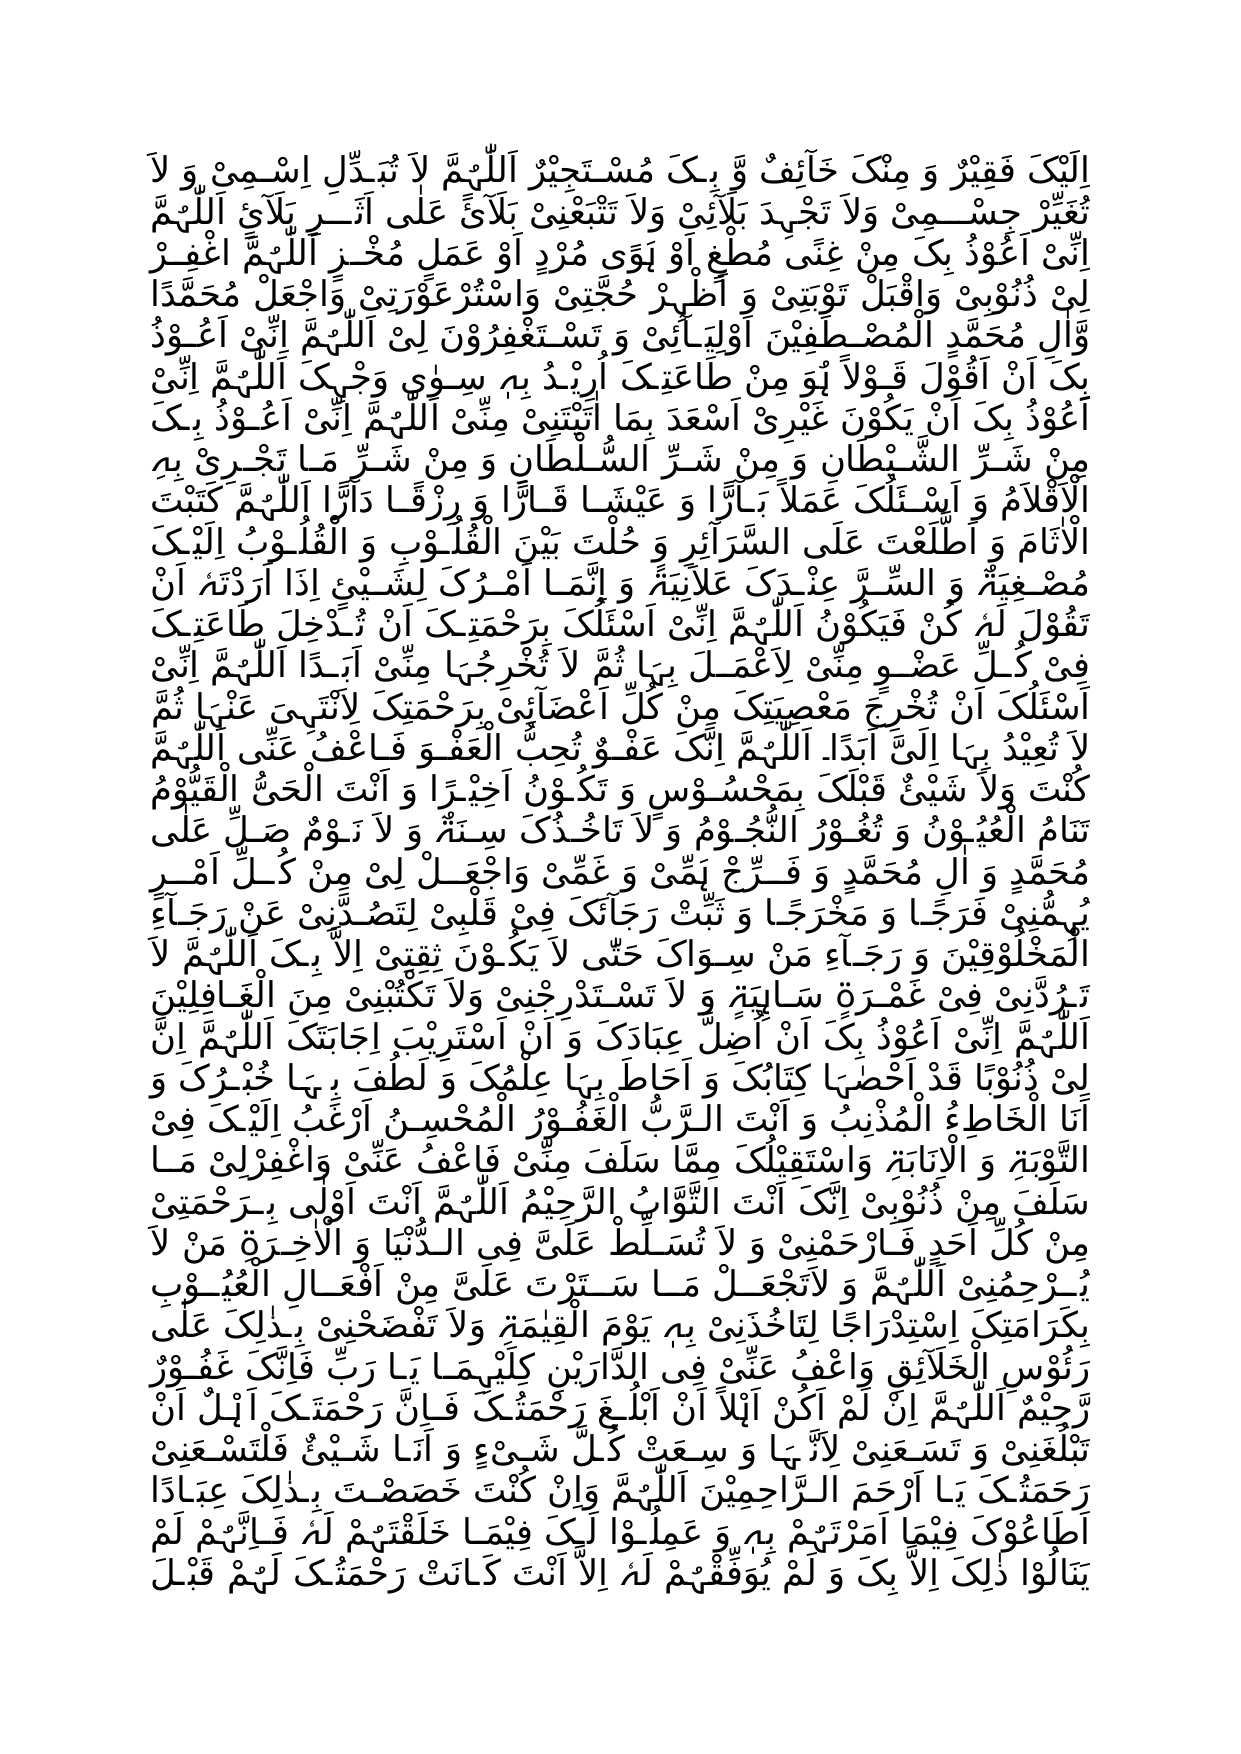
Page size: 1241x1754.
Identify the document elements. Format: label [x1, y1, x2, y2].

text [150, 150, 1090, 1594]
